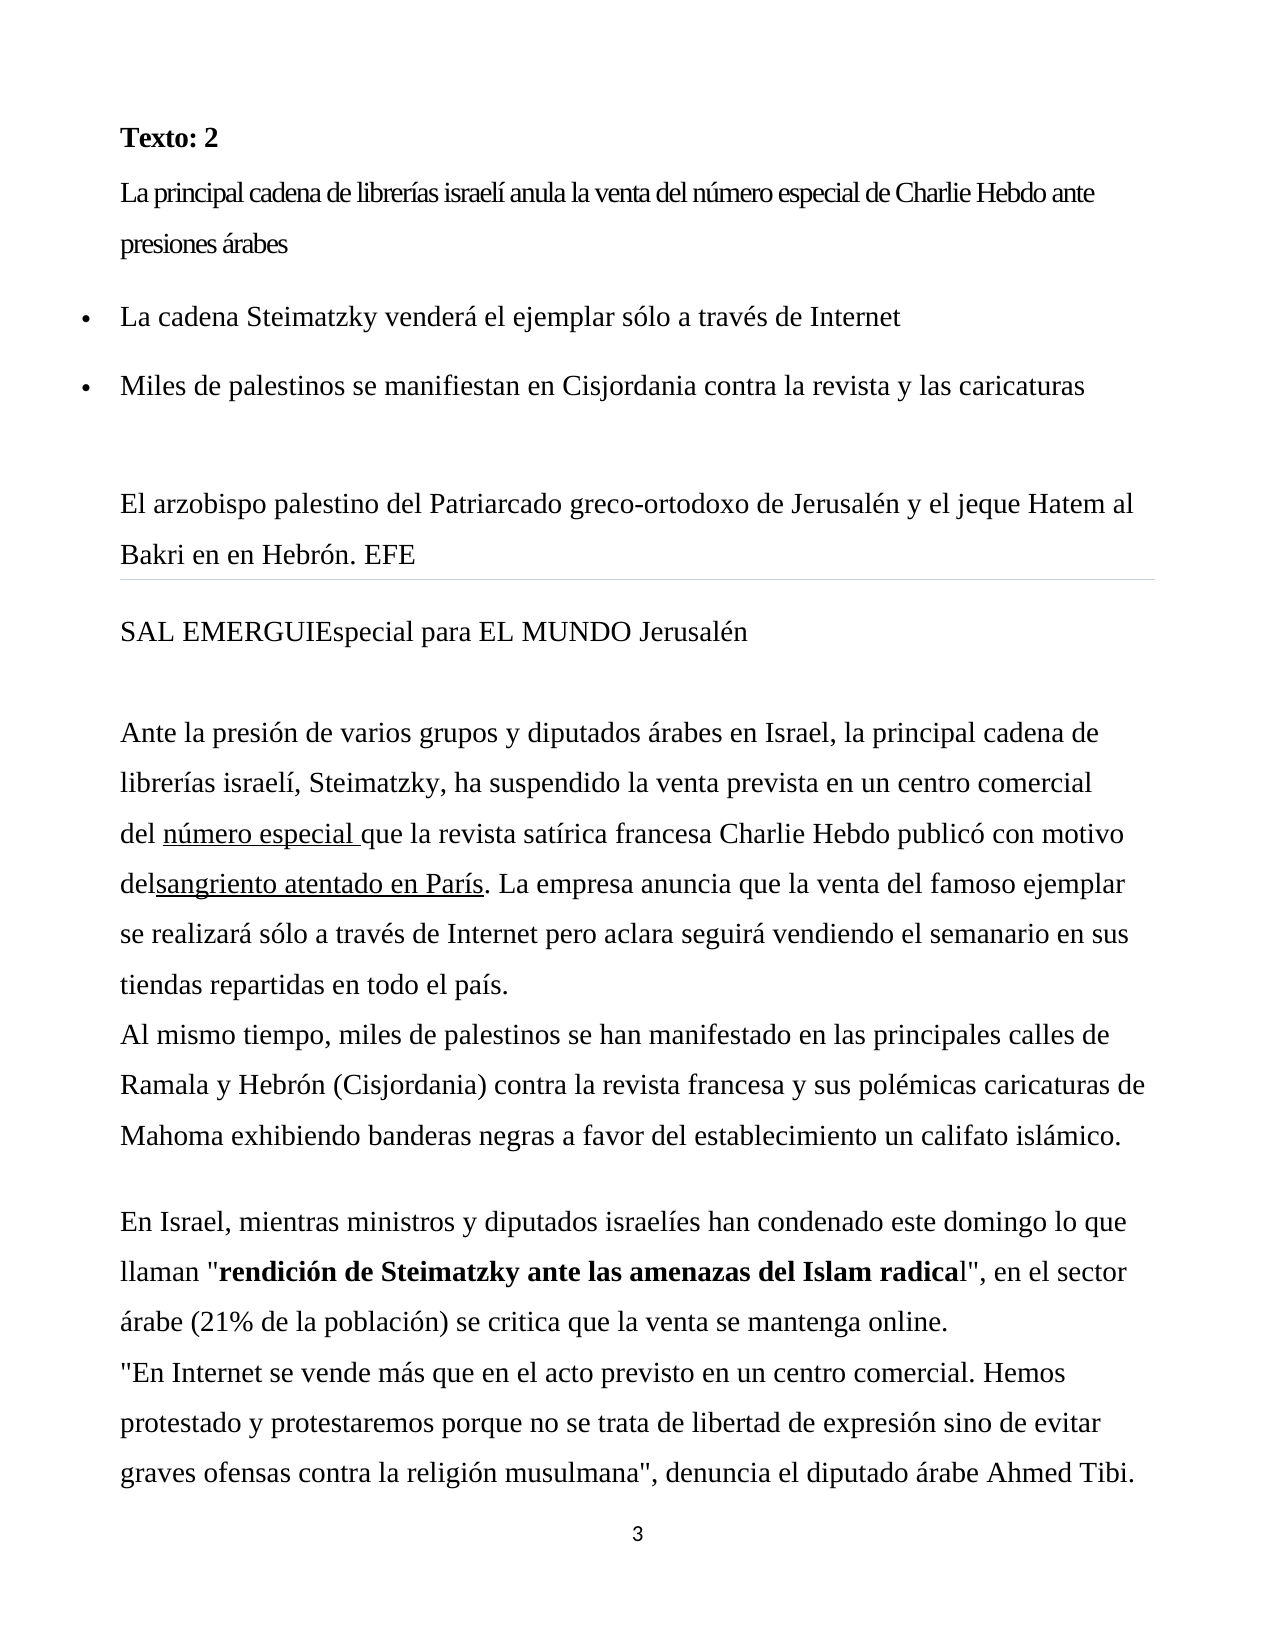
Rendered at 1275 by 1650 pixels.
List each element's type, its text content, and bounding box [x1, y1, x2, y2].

text En Israel, mientras ministros y diputados israelíes han condenado este domingo lo que llaman "rendición de Steimatzky ante las amenazas del Islam radical", en el sector árabe (21% de la población) se critica que la venta se mantenga online. [120, 1204, 1155, 1338]
text El arzobispo palestino del Patriarcado greco-ortodoxo de Jerusalén y el jeque Hatem al Bakri en en Hebrón. EFE [120, 487, 1155, 579]
list Miles de palestinos se manifiestan en Cisjordania contra la revista y las caricaturas [82, 368, 1155, 401]
list La cadena Steimatzky venderá el ejemplar sólo a través de Internet [82, 299, 1155, 333]
text Ante la presión de varios grupos y diputados árabes en Israel, la principal cadena de librerías israelí, Steimatzky, ha suspendido la venta prevista en un centro comercial del número especial que la revista satírica francesa Charlie Hebdo publicó con motivo delsangriento atentado en París. La empresa anuncia que la venta del famoso ejemplar se realizará sólo a través de Internet pero aclara seguirá vendiendo el semanario en sus tiendas repartidas en todo el país. [120, 715, 1155, 1000]
text Texto: 2 [120, 120, 1155, 153]
text Al mismo tiempo, miles de palestinos se han manifestado en las principales calles de Ramala y Hebrón (Cisjordania) contra la revista francesa y sus polémicas caricaturas de Mahoma exhibiendo banderas negras a favor del establecimiento un califato islámico. [120, 1017, 1155, 1151]
text SAL EMERGUIEspecial para EL MUNDO Jerusalén [120, 614, 1155, 648]
text "En Internet se vende más que en el acto previsto en un centro comercial. Hemos protestado y protestaremos porque no se trata de libertad de expresión sino de evitar graves ofensas contra la religión musulmana", denuncia el diputado árabe Ahmed Tibi. [120, 1355, 1155, 1489]
text La principal cadena de librerías israelí anula la venta del número especial de Charlie Hebdo ante presiones árabes [120, 176, 1155, 259]
